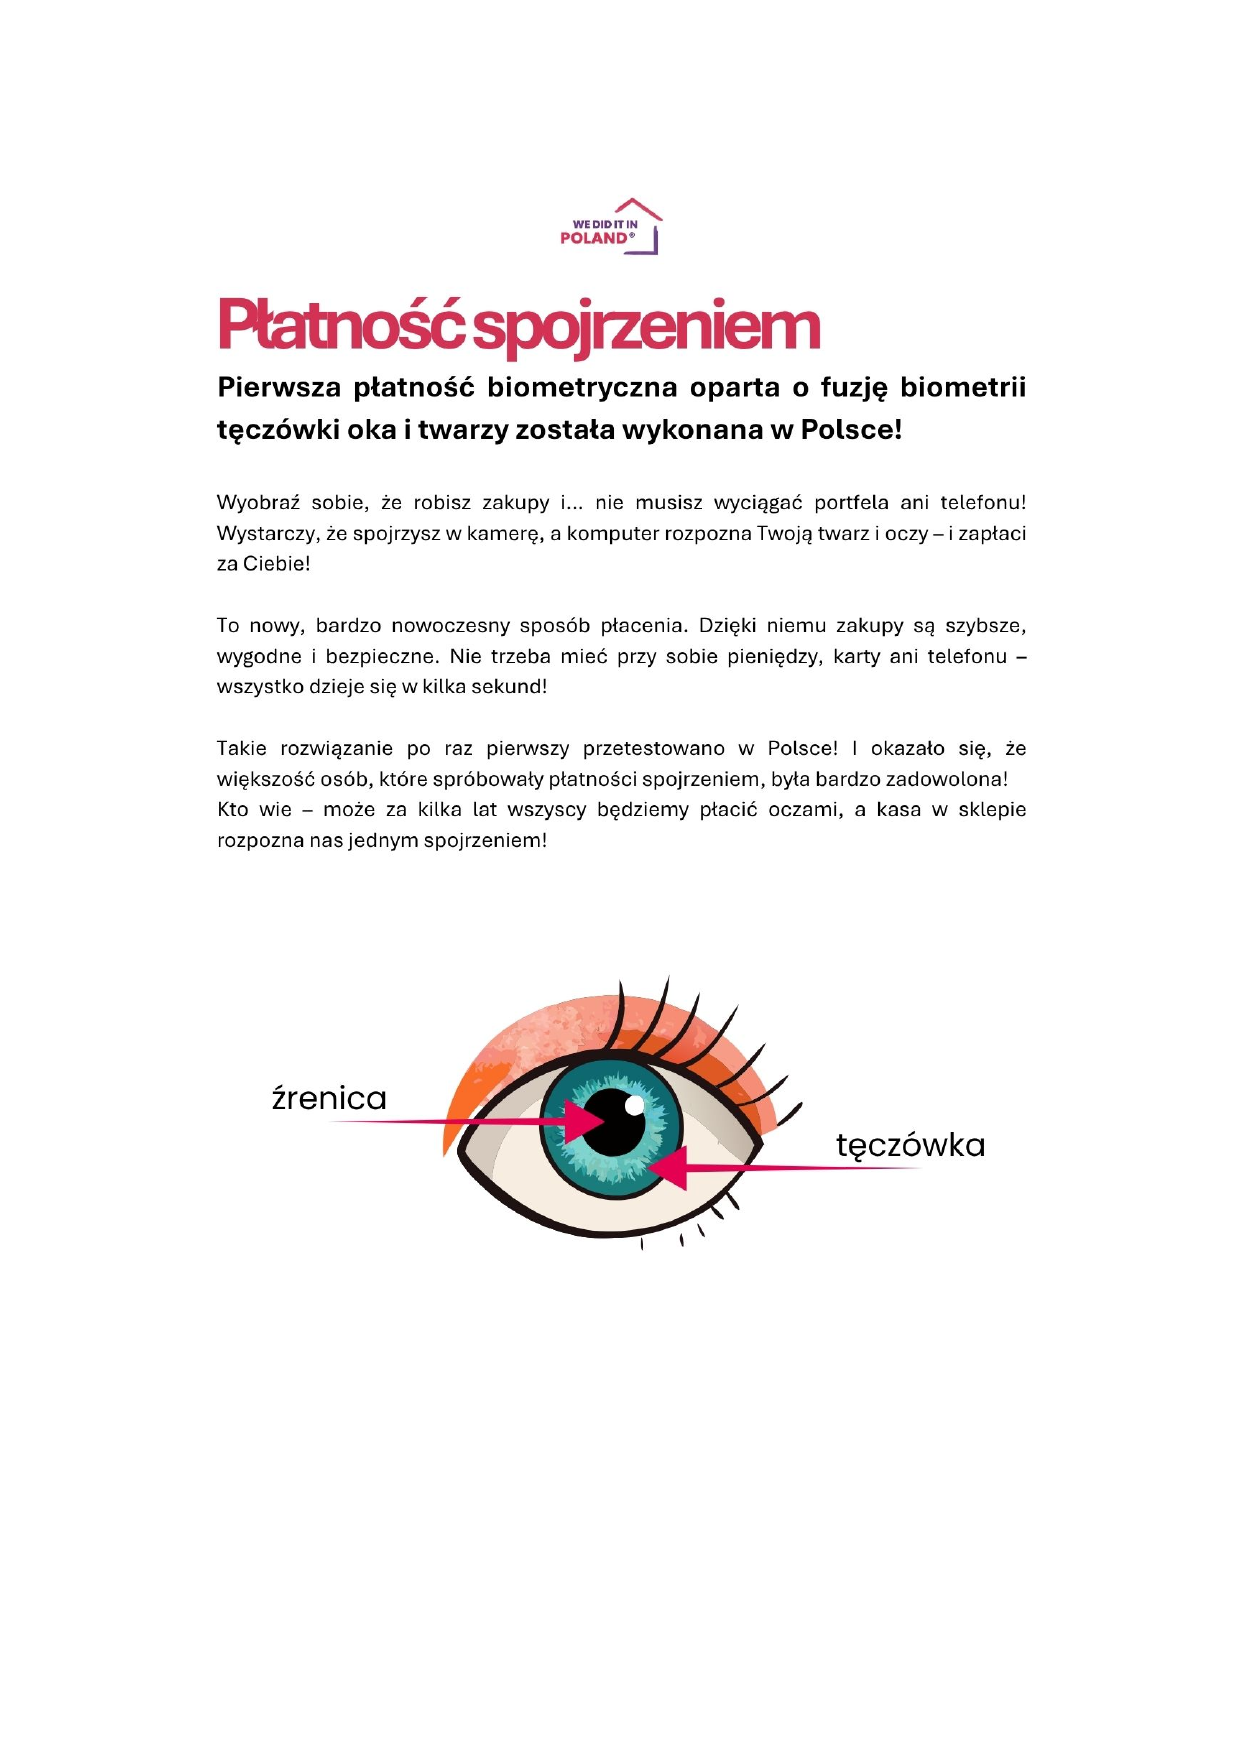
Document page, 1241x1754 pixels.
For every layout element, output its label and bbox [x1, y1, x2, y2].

picture [112, 150, 1128, 1586]
